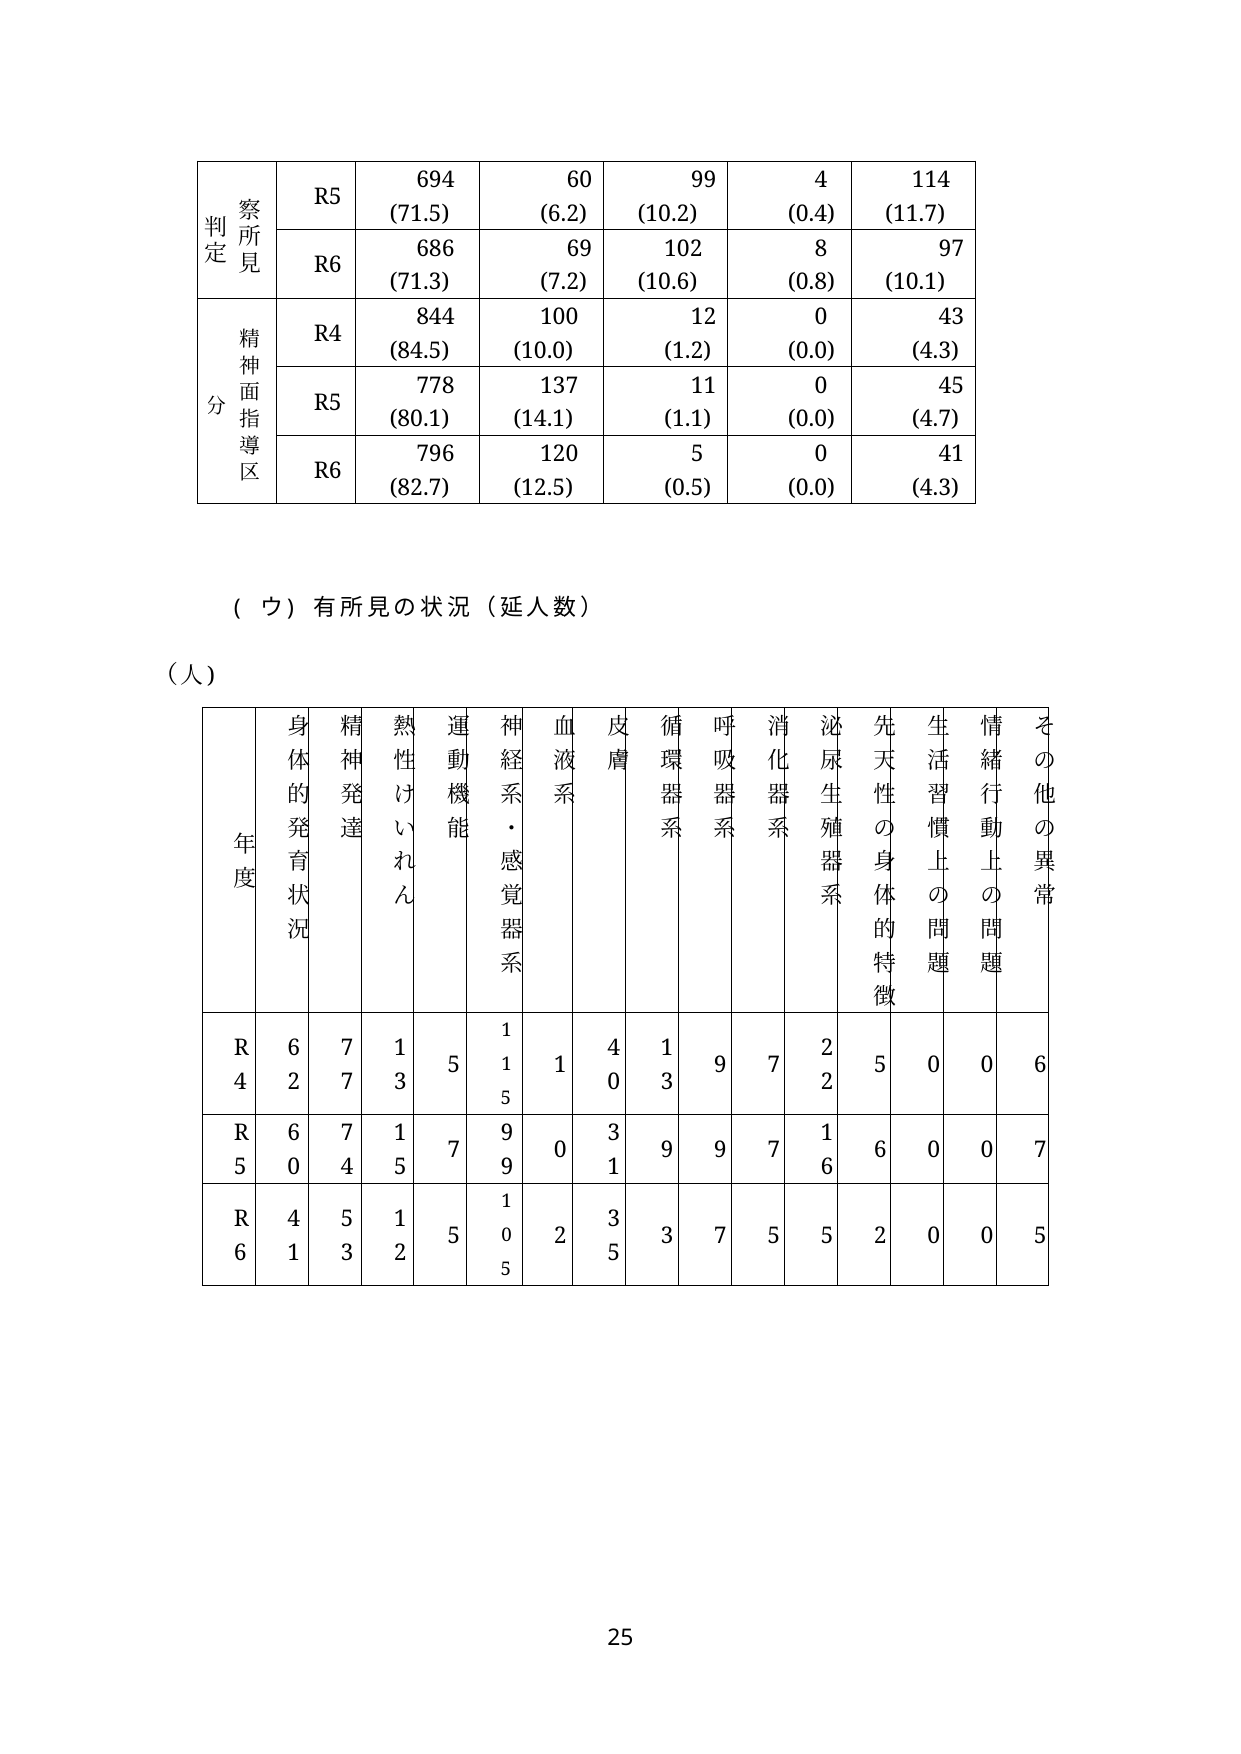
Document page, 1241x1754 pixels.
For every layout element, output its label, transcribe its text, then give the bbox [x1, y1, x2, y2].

table_cell R6 [277, 436, 355, 503]
table_cell 6 [997, 1013, 1048, 1114]
table_cell 5 [838, 1013, 890, 1114]
table_cell 69 (7.2) [480, 230, 603, 298]
table_cell 105 [467, 1184, 522, 1285]
table_cell 137 (14.1) [480, 367, 603, 435]
table_cell 0 [891, 1115, 943, 1182]
table_cell R6 [277, 230, 355, 298]
table_cell 0 (0.0) [728, 299, 851, 366]
table_cell 9 [626, 1115, 678, 1182]
table_header 情緒行動上 の問題 [944, 708, 996, 1012]
table_cell 796 (82.7) [356, 436, 479, 503]
table_cell 0 [891, 1013, 943, 1114]
table_cell 5 [732, 1184, 784, 1285]
table_cell 53 [309, 1184, 361, 1285]
table_cell 5 [997, 1184, 1048, 1285]
table_cell 0 (0.0) [728, 436, 851, 503]
table_cell 9 [679, 1013, 731, 1114]
table_header 泌尿 生殖器系 [785, 708, 837, 1012]
table_header 年度 [203, 708, 255, 1012]
table_cell 1 [523, 1013, 572, 1114]
table_cell 22 [785, 1013, 837, 1114]
table_cell 16 [785, 1115, 837, 1182]
table_cell 60 [256, 1115, 308, 1182]
table_cell 8 (0.8) [728, 230, 851, 298]
table_cell 7 [679, 1184, 731, 1285]
table_cell R4 [277, 299, 355, 366]
table_cell 41 [256, 1184, 308, 1285]
table_cell 100 (10.0) [480, 299, 603, 366]
table_cell 0 [944, 1013, 996, 1114]
table_header 消化器系 [732, 708, 784, 1012]
table_cell 35 [573, 1184, 625, 1285]
table_cell 60 (6.2) [480, 162, 603, 229]
table_cell 102 (10.6) [604, 230, 727, 298]
table_header その他の 異常 [997, 708, 1048, 1012]
table_cell 120 (12.5) [480, 436, 603, 503]
table_cell 4 (0.4) [728, 162, 851, 229]
table_cell 13 [626, 1013, 678, 1114]
table_cell 114 (11.7) [852, 162, 975, 229]
table_cell 0 [944, 1115, 996, 1182]
text (ウ) 有所見の状況（延人数） （人) [153, 572, 1087, 707]
table_cell 41 (4.3) [852, 436, 975, 503]
table_header 先天性の 身体的特徴 [838, 708, 890, 1012]
table_cell 7 [997, 1115, 1048, 1182]
table_cell R5 [203, 1115, 255, 1182]
table_cell 7 [414, 1115, 466, 1182]
table_cell 12 [362, 1184, 413, 1285]
table_cell 7 [732, 1115, 784, 1182]
table_cell 3 [626, 1184, 678, 1285]
table_cell 5 [414, 1184, 466, 1285]
table_cell 43 (4.3) [852, 299, 975, 366]
table_header 循環器系 [626, 708, 678, 1012]
table_cell 13 [362, 1013, 413, 1114]
table_header 生活習慣上 の問題 [891, 708, 943, 1012]
table_cell 31 [573, 1115, 625, 1182]
table_cell 0 [523, 1115, 572, 1182]
table_cell 7 [732, 1013, 784, 1114]
table_header 皮膚 [573, 708, 625, 1012]
table_cell 精神面指導区分 [198, 299, 276, 503]
table_header 熱性 けいれん [362, 708, 413, 1012]
table_cell 778 (80.1) [356, 367, 479, 435]
table_cell 694 (71.5) [356, 162, 479, 229]
table_cell 77 [309, 1013, 361, 1114]
table_cell 診察所見判定 [198, 162, 276, 298]
table_cell R6 [203, 1184, 255, 1285]
table_cell 74 [309, 1115, 361, 1182]
table_cell 6 [838, 1115, 890, 1182]
table_cell 9 [679, 1115, 731, 1182]
table_cell 15 [362, 1115, 413, 1182]
table_cell 11 (1.1) [604, 367, 727, 435]
table_cell 2 [838, 1184, 890, 1285]
table_cell 97 (10.1) [852, 230, 975, 298]
table_header 神経系・感覚器系 [467, 708, 522, 1012]
table_cell 12 (1.2) [604, 299, 727, 366]
table_header 血液系 [523, 708, 572, 1012]
table_header 身体的 発育状況 [256, 708, 308, 1012]
table_cell 2 [523, 1184, 572, 1285]
table_cell 99 [467, 1115, 522, 1182]
table_header 精神発達 [309, 708, 361, 1012]
table_cell 5 [785, 1184, 837, 1285]
table_cell 115 [467, 1013, 522, 1114]
table_cell R5 [277, 367, 355, 435]
table_cell 0 (0.0) [728, 367, 851, 435]
table_cell R4 [203, 1013, 255, 1114]
table_cell 45 (4.7) [852, 367, 975, 435]
table_cell 844 (84.5) [356, 299, 479, 366]
table_cell 0 [944, 1184, 996, 1285]
table_header 呼吸器系 [679, 708, 731, 1012]
table_cell 0 [891, 1184, 943, 1285]
table_cell 5 (0.5) [604, 436, 727, 503]
table_cell 686 (71.3) [356, 230, 479, 298]
table_cell 40 [573, 1013, 625, 1114]
table_cell 5 [414, 1013, 466, 1114]
table_header 運動機能 [414, 708, 466, 1012]
table_cell 99 (10.2) [604, 162, 727, 229]
table_cell R5 [277, 162, 355, 229]
table_cell 62 [256, 1013, 308, 1114]
